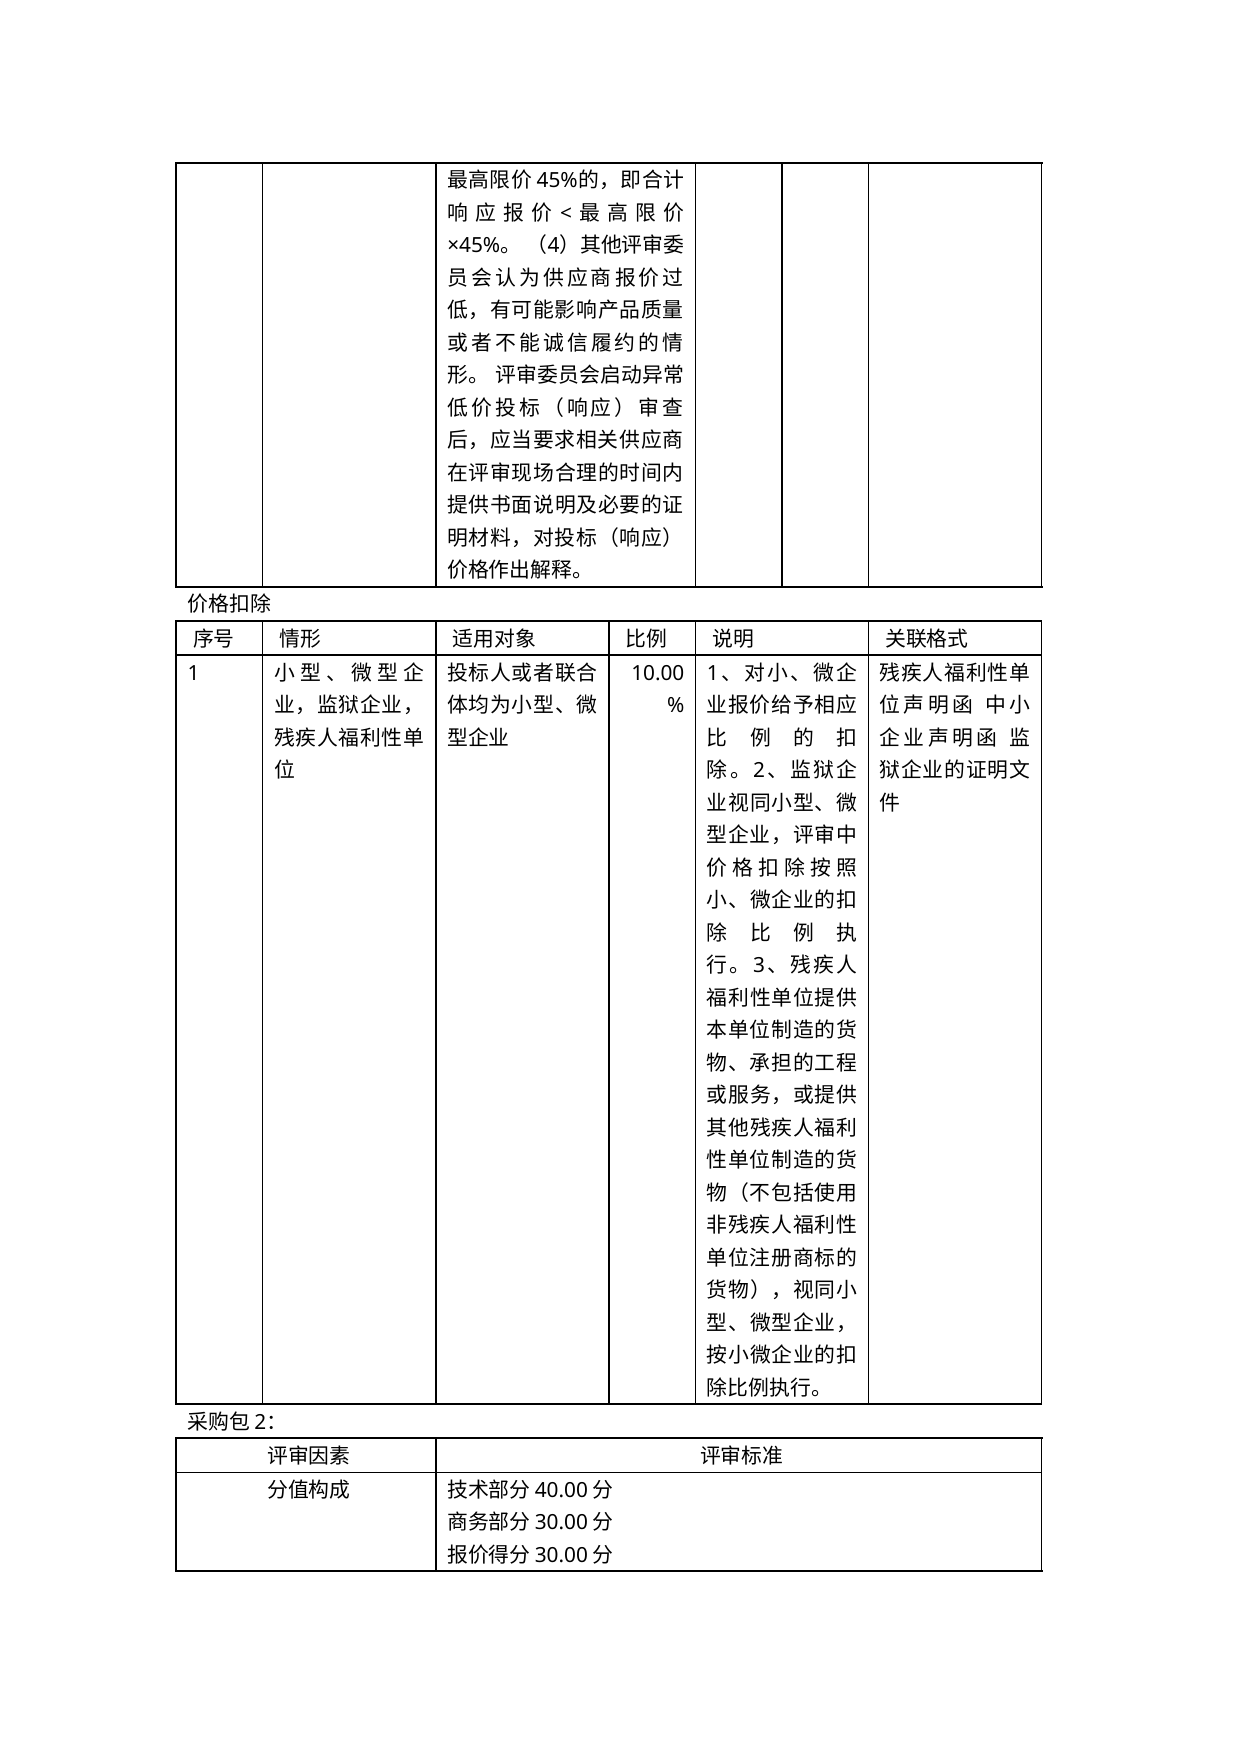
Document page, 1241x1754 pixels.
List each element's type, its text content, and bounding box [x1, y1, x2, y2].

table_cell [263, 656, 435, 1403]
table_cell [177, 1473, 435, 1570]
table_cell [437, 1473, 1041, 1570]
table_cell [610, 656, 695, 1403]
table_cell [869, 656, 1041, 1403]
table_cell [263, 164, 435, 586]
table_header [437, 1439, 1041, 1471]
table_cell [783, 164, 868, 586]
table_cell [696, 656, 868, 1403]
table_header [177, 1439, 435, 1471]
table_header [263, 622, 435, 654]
text 采购包2： [187, 1405, 1053, 1437]
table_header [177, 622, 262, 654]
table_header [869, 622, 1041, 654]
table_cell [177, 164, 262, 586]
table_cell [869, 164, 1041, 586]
text 价格扣除 [187, 588, 1053, 620]
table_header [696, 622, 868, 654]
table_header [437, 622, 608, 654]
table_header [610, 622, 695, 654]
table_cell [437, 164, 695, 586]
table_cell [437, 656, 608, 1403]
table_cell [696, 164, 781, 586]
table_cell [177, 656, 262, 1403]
